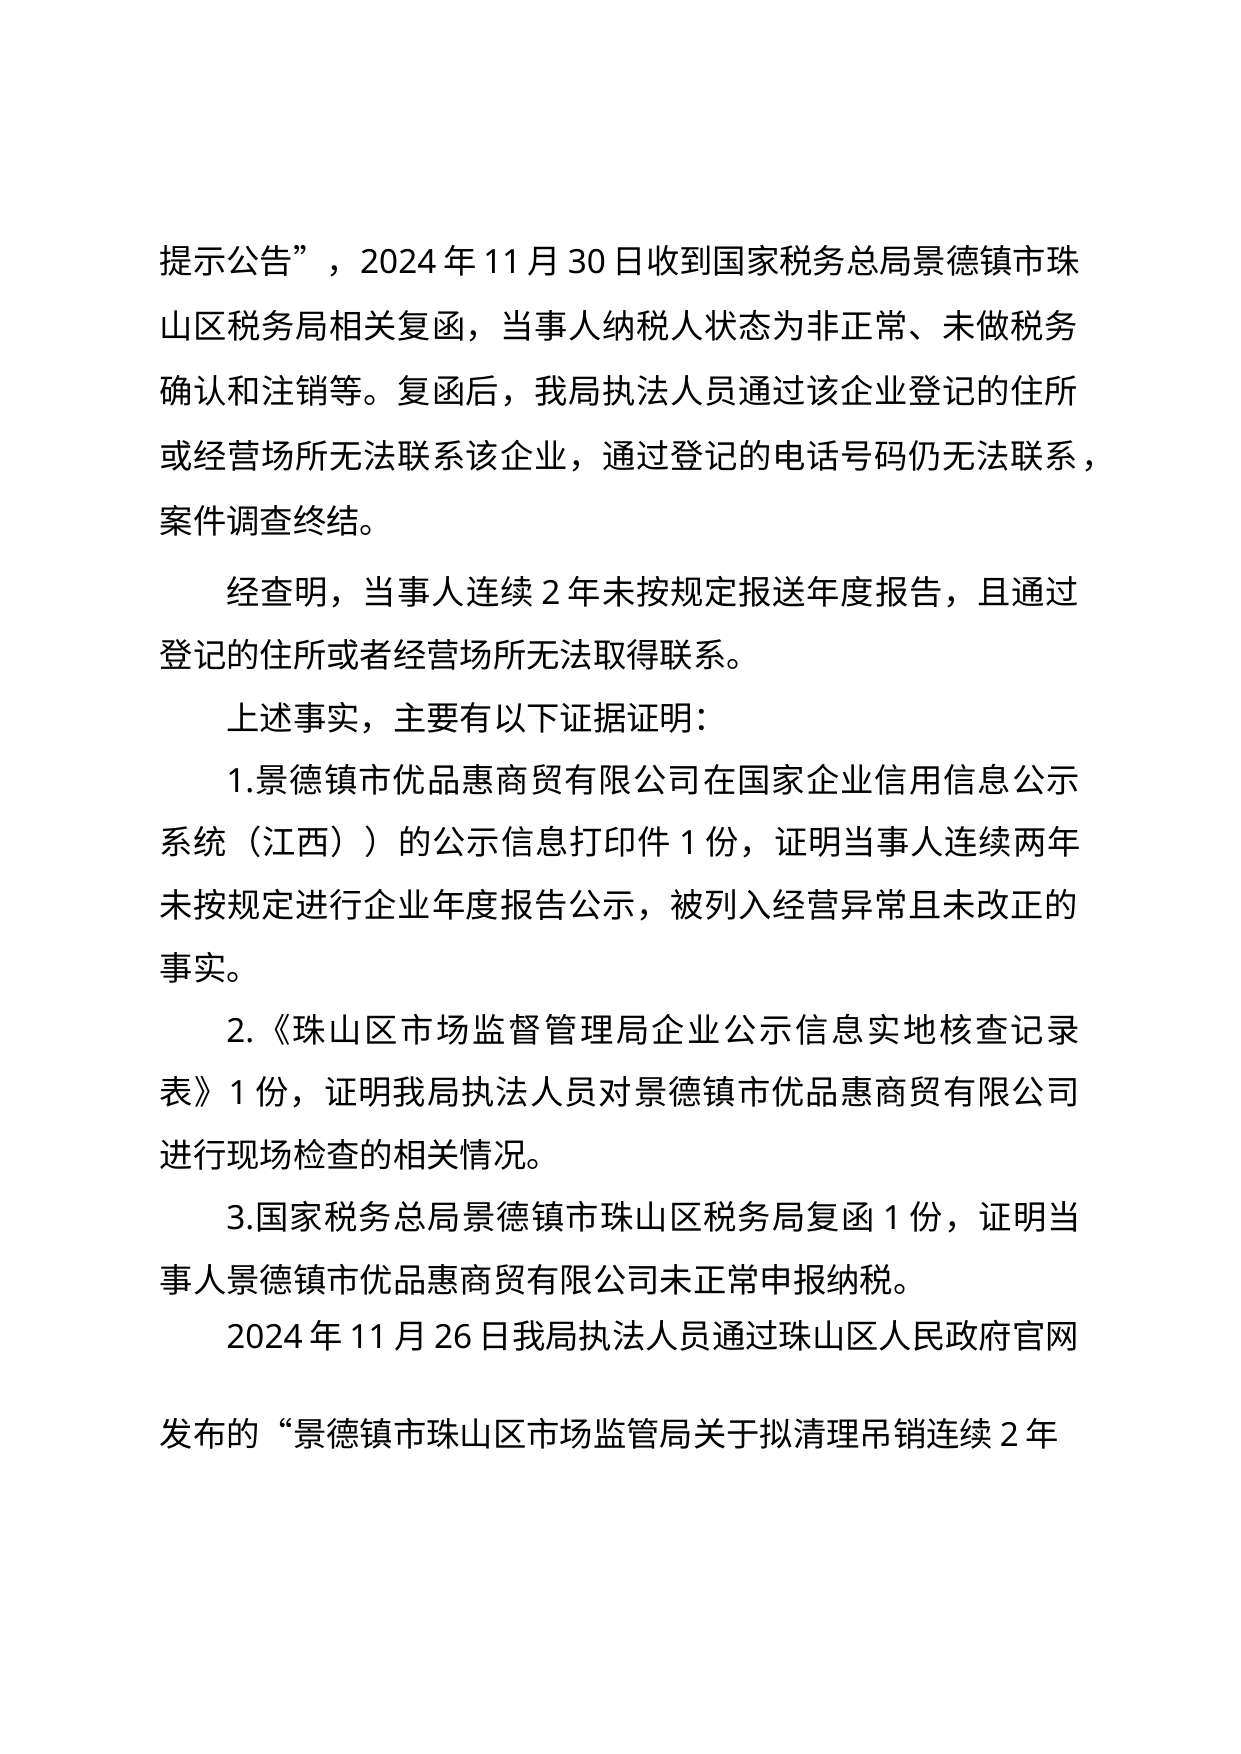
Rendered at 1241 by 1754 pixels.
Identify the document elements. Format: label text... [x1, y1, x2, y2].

text 1.景德镇市优品惠商贸有限公司在国家企业信用信息公示系统（江西））的公示信息打印件1份，证明当事人连续两年未按规定进行企业年度报告公示，被列入经营异常且未改正的事实。 [159, 739, 1081, 989]
text 经查明，当事人连续2年未按规定报送年度报告，且通过登记的住所或者经营场所无法取得联系。 [159, 552, 1081, 677]
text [159, 1302, 1081, 1464]
text 上述事实，主要有以下证据证明： [159, 677, 1081, 739]
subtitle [159, 227, 1081, 552]
text 2.《珠山区市场监督管理局企业公示信息实地核查记录表》1份，证明我局执法人员对景德镇市优品惠商贸有限公司进行现场检查的相关情况。 [159, 989, 1081, 1177]
text 3.国家税务总局景德镇市珠山区税务局复函1份，证明当事人景德镇市优品惠商贸有限公司未正常申报纳税。 [159, 1177, 1081, 1302]
